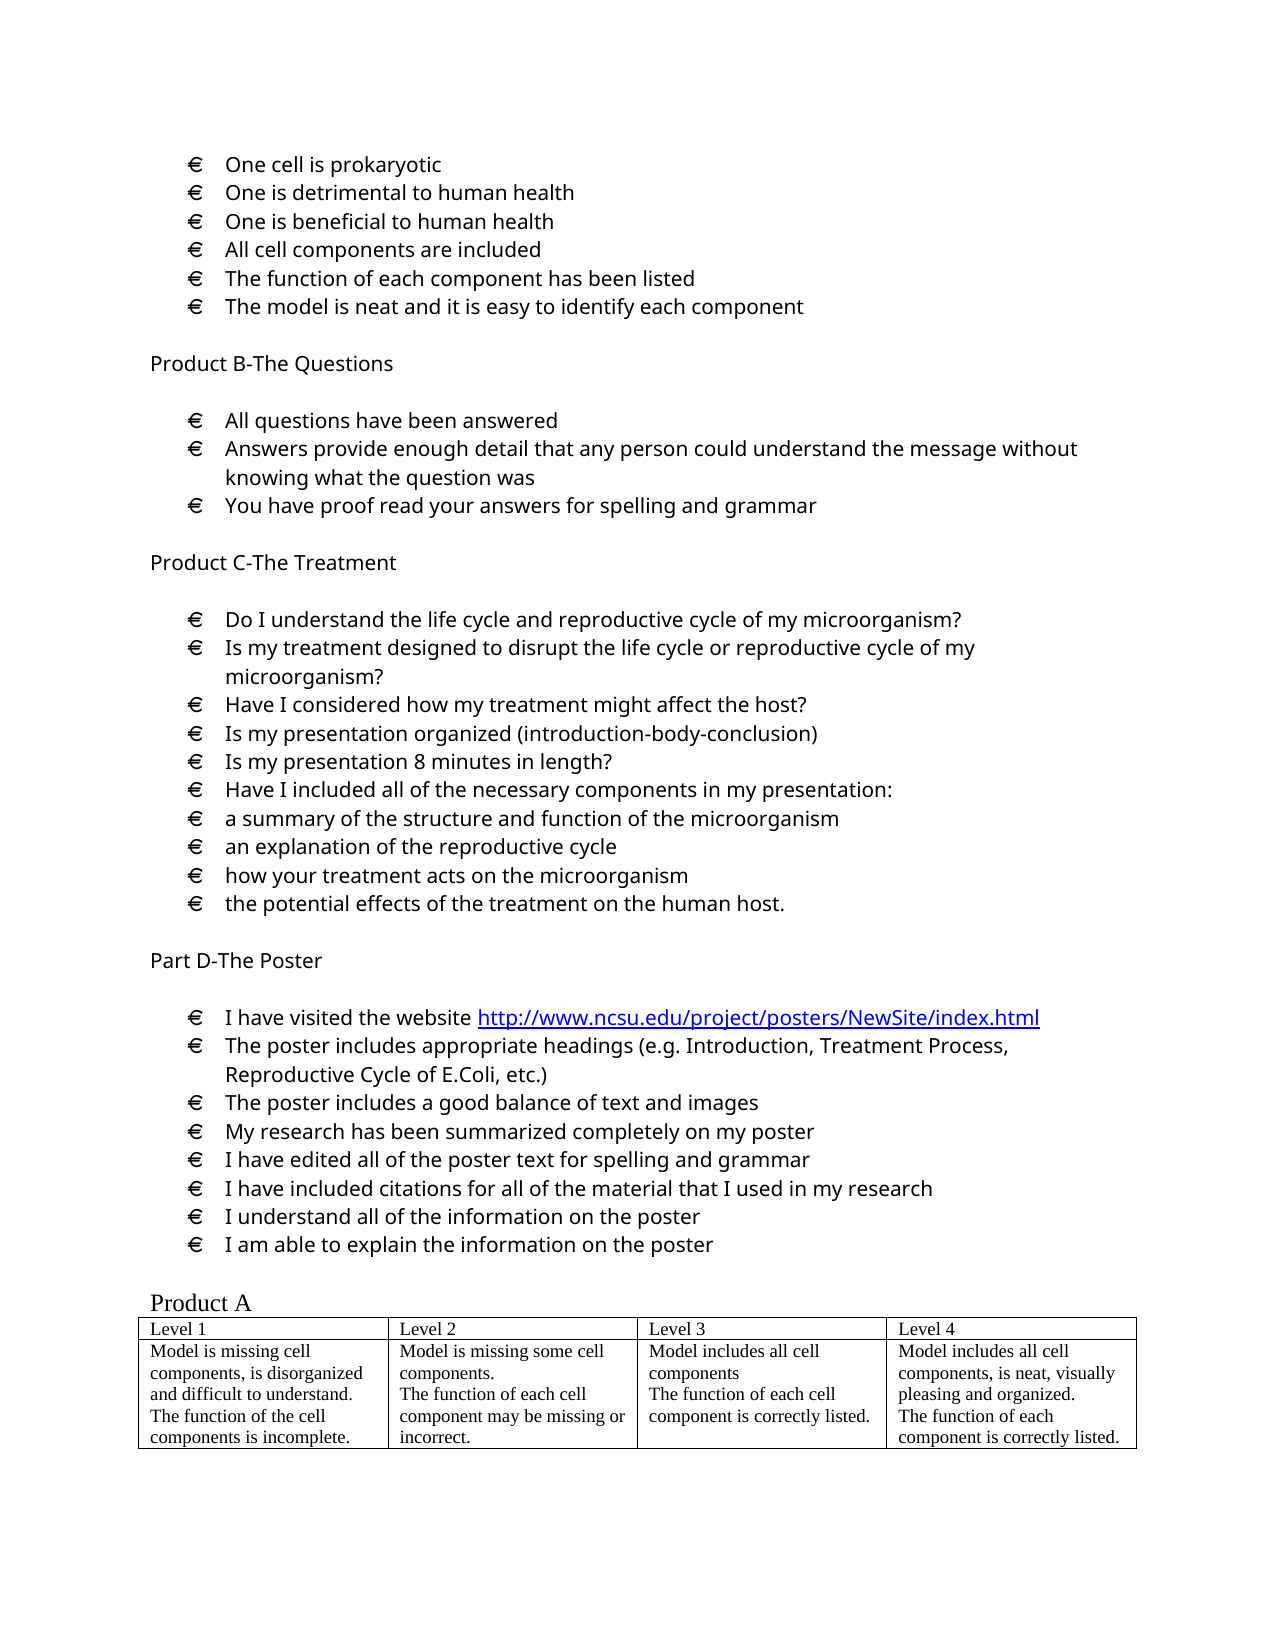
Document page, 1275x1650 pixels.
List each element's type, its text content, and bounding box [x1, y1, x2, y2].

list Answers provide enough detail that any person could understand the message without knowing what the question was [187, 434, 1125, 491]
list I am able to explain the information on the poster [187, 1231, 1125, 1259]
list Is my presentation 8 minutes in length? [187, 747, 1125, 776]
list The poster includes a good balance of text and images [187, 1088, 1125, 1117]
list Is my treatment designed to disrupt the life cycle or reproductive cycle of my microorganism? [187, 633, 1125, 690]
table_header Level 4 [887, 1318, 1136, 1339]
list You have proof read your answers for spelling and grammar [187, 491, 1125, 520]
list I have included citations for all of the material that I used in my research [187, 1174, 1125, 1202]
list how your treatment acts on the microorganism [187, 861, 1125, 889]
table_header Level 1 [139, 1318, 388, 1339]
table_header Level 2 [389, 1318, 637, 1339]
list All questions have been answered [187, 406, 1125, 434]
table_cell Model includes all cell components, is neat, visually pleasing and organized. The function of each component is correctly listed. [887, 1340, 1136, 1448]
table_cell Model includes all cell components The function of each cell component is correctly listed. [638, 1340, 886, 1448]
list One cell is prokaryotic [187, 150, 1125, 178]
table_cell Model is missing cell components, is disorganized and difficult to understand. The function of the cell components is incomplete. [139, 1340, 388, 1448]
text Product C-The Treatment [150, 548, 1125, 577]
list Do I understand the life cycle and reproductive cycle of my microorganism? [187, 605, 1125, 633]
list The model is neat and it is easy to identify each component [187, 292, 1125, 321]
table_header Level 3 [638, 1318, 886, 1339]
text Product B-The Questions [150, 349, 1125, 377]
list Have I considered how my treatment might affect the host? [187, 690, 1125, 719]
list I understand all of the information on the poster [187, 1202, 1125, 1231]
list the potential effects of the treatment on the human host. [187, 889, 1125, 918]
list an explanation of the reproductive cycle [187, 832, 1125, 861]
list All cell components are included [187, 235, 1125, 264]
list The poster includes appropriate headings (e.g. Introduction, Treatment Process, Reproductive Cycle of E.Coli, etc.) [187, 1032, 1125, 1088]
list a summary of the structure and function of the microorganism [187, 804, 1125, 832]
list Have I included all of the necessary components in my presentation: [187, 776, 1125, 804]
list I have edited all of the poster text for spelling and grammar [187, 1145, 1125, 1174]
list One is beneficial to human health [187, 207, 1125, 235]
list I have visited the website http://www.ncsu.edu/project/posters/NewSite/index.html [187, 1003, 1125, 1032]
text Part D-The Poster [150, 946, 1125, 975]
text Product A [150, 1288, 1125, 1317]
table_cell Model is missing some cell components. The function of each cell component may be missing or incorrect. [389, 1340, 637, 1448]
list The function of each component has been listed [187, 264, 1125, 292]
list One is detrimental to human health [187, 178, 1125, 207]
list Is my presentation organized (introduction-body-conclusion) [187, 719, 1125, 747]
list My research has been summarized completely on my poster [187, 1117, 1125, 1145]
